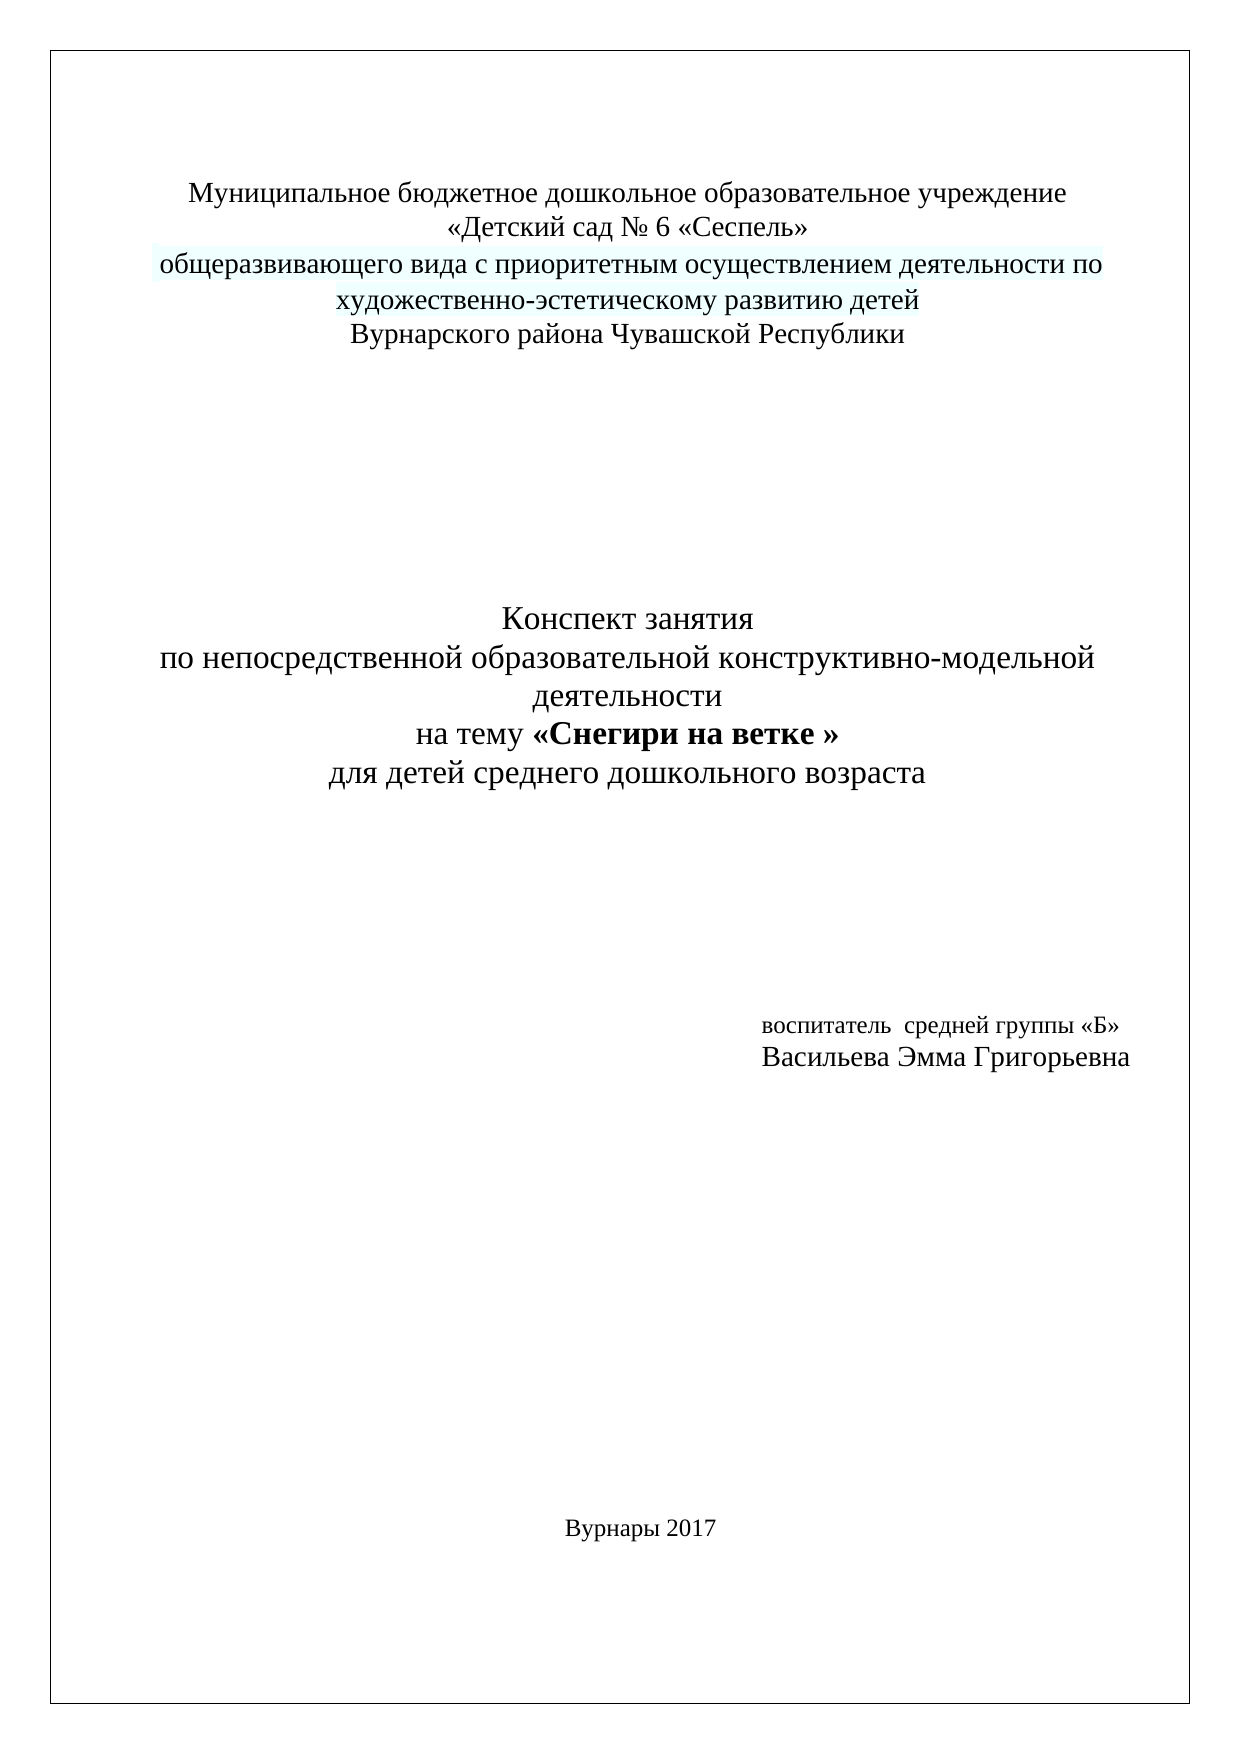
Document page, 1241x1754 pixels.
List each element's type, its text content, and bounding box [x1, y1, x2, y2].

text воспитатель средней группы «Б» [103, 1011, 1152, 1039]
text Конспект занятия [103, 598, 1152, 637]
text Васильева Эмма Григорьевна [103, 1039, 1152, 1073]
text Вурнарского района Чувашской Республики [103, 316, 1152, 349]
text для детей среднего дошкольного возраста [103, 752, 1152, 790]
text Муниципальное бюджетное дошкольное образовательное учреждение [103, 176, 1152, 209]
text на тему «Снегири на ветке » [103, 713, 1152, 752]
text Вурнары 2017 [103, 1513, 1152, 1542]
text общеразвивающего вида с приоритетным осуществлением деятельности по художественно-эстетическому развитию детей [103, 243, 1152, 316]
text по непосредственной образовательной конструктивно-модельной деятельности [103, 637, 1152, 713]
text «Детский сад № 6 «Сеспель» [103, 209, 1152, 243]
